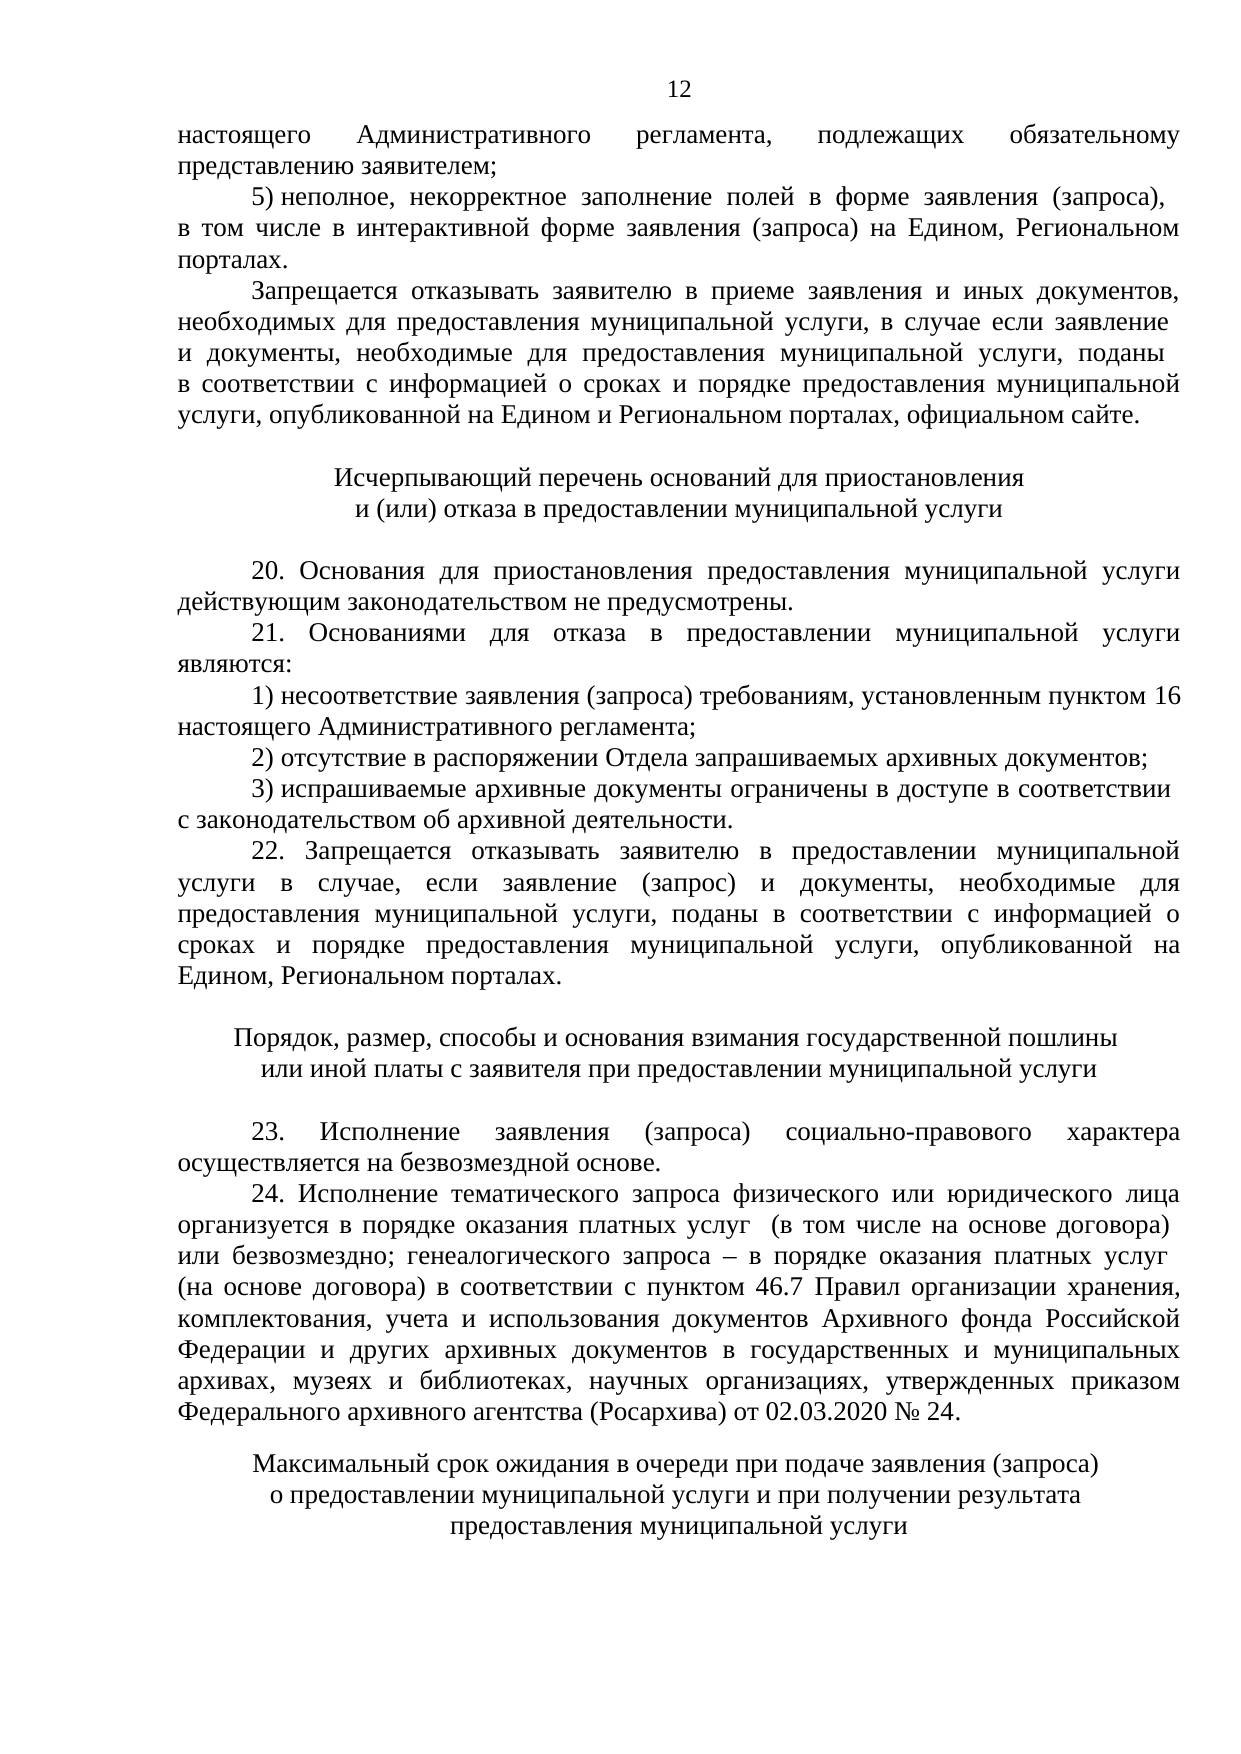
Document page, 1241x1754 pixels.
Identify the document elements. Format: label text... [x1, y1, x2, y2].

text Исчерпывающий перечень оснований для приостановления и (или) отказа в предоставлении муниципальной услуги [177, 461, 1181, 523]
text 24. Исполнение тематического запроса физического или юридического лица организуется в порядке оказания платных услуг (в том числе на основе договора) или безвозмездно; генеалогического запроса – в порядке оказания платных услуг (на основе договора) в соответствии с пунктом 46.7 Правил организации хранения, комплектования, учета и использования документов Архивного фонда Российской Федерации и других архивных документов в государственных и муниципальных архивах, музеях и библиотеках, научных организациях, утвержденных приказом Федерального архивного агентства (Росархива) от 02.03.2020 № 24. [177, 1177, 1181, 1426]
text 21. Основаниями для отказа в предоставлении муниципальной услуги являются: [177, 616, 1181, 679]
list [177, 118, 1181, 180]
text 22. Запрещается отказывать заявителю в предоставлении муниципальной услуги в случае, если заявление (запрос) и документы, необходимые для предоставления муниципальной услуги, поданы в соответствии с информацией о сроках и порядке предоставления муниципальной услуги, опубликованной на Едином, Региональном порталах. [177, 834, 1181, 990]
text 20. Основания для приостановления предоставления муниципальной услуги действующим законодательством не предусмотрены. [177, 554, 1181, 616]
list отсутствие в распоряжении Отдела запрашиваемых архивных документов; [177, 741, 1181, 772]
list неполное, некорректное заполнение полей в форме заявления (запроса), в том числе в интерактивной форме заявления (запроса) на Едином, Региональном порталах. [177, 180, 1181, 274]
text Запрещается отказывать заявителю в приеме заявления и иных документов, необходимых для предоставления муниципальной услуги, в случае если заявление и документы, необходимые для предоставления муниципальной услуги, поданы в соответствии с информацией о сроках и порядке предоставления муниципальной услуги, опубликованной на Едином и Региональном порталах, официальном сайте. [177, 274, 1181, 429]
text 23. Исполнение заявления (запроса) социально-правового характера осуществляется на безвозмездной основе. [177, 1115, 1181, 1177]
text Порядок, размер, способы и основания взимания государственной пошлины или иной платы с заявителя при предоставлении муниципальной услуги [177, 1021, 1181, 1084]
list несоответствие заявления (запроса) требованиям, установленным пунктом 16 настоящего Административного регламента; [177, 679, 1181, 741]
list испрашиваемые архивные документы ограничены в доступе в соответствии с законодательством об архивной деятельности. [177, 772, 1181, 834]
text Максимальный срок ожидания в очереди при подаче заявления (запроса) о предоставлении муниципальной услуги и при получении результата предоставления муниципальной услуги [177, 1447, 1181, 1541]
